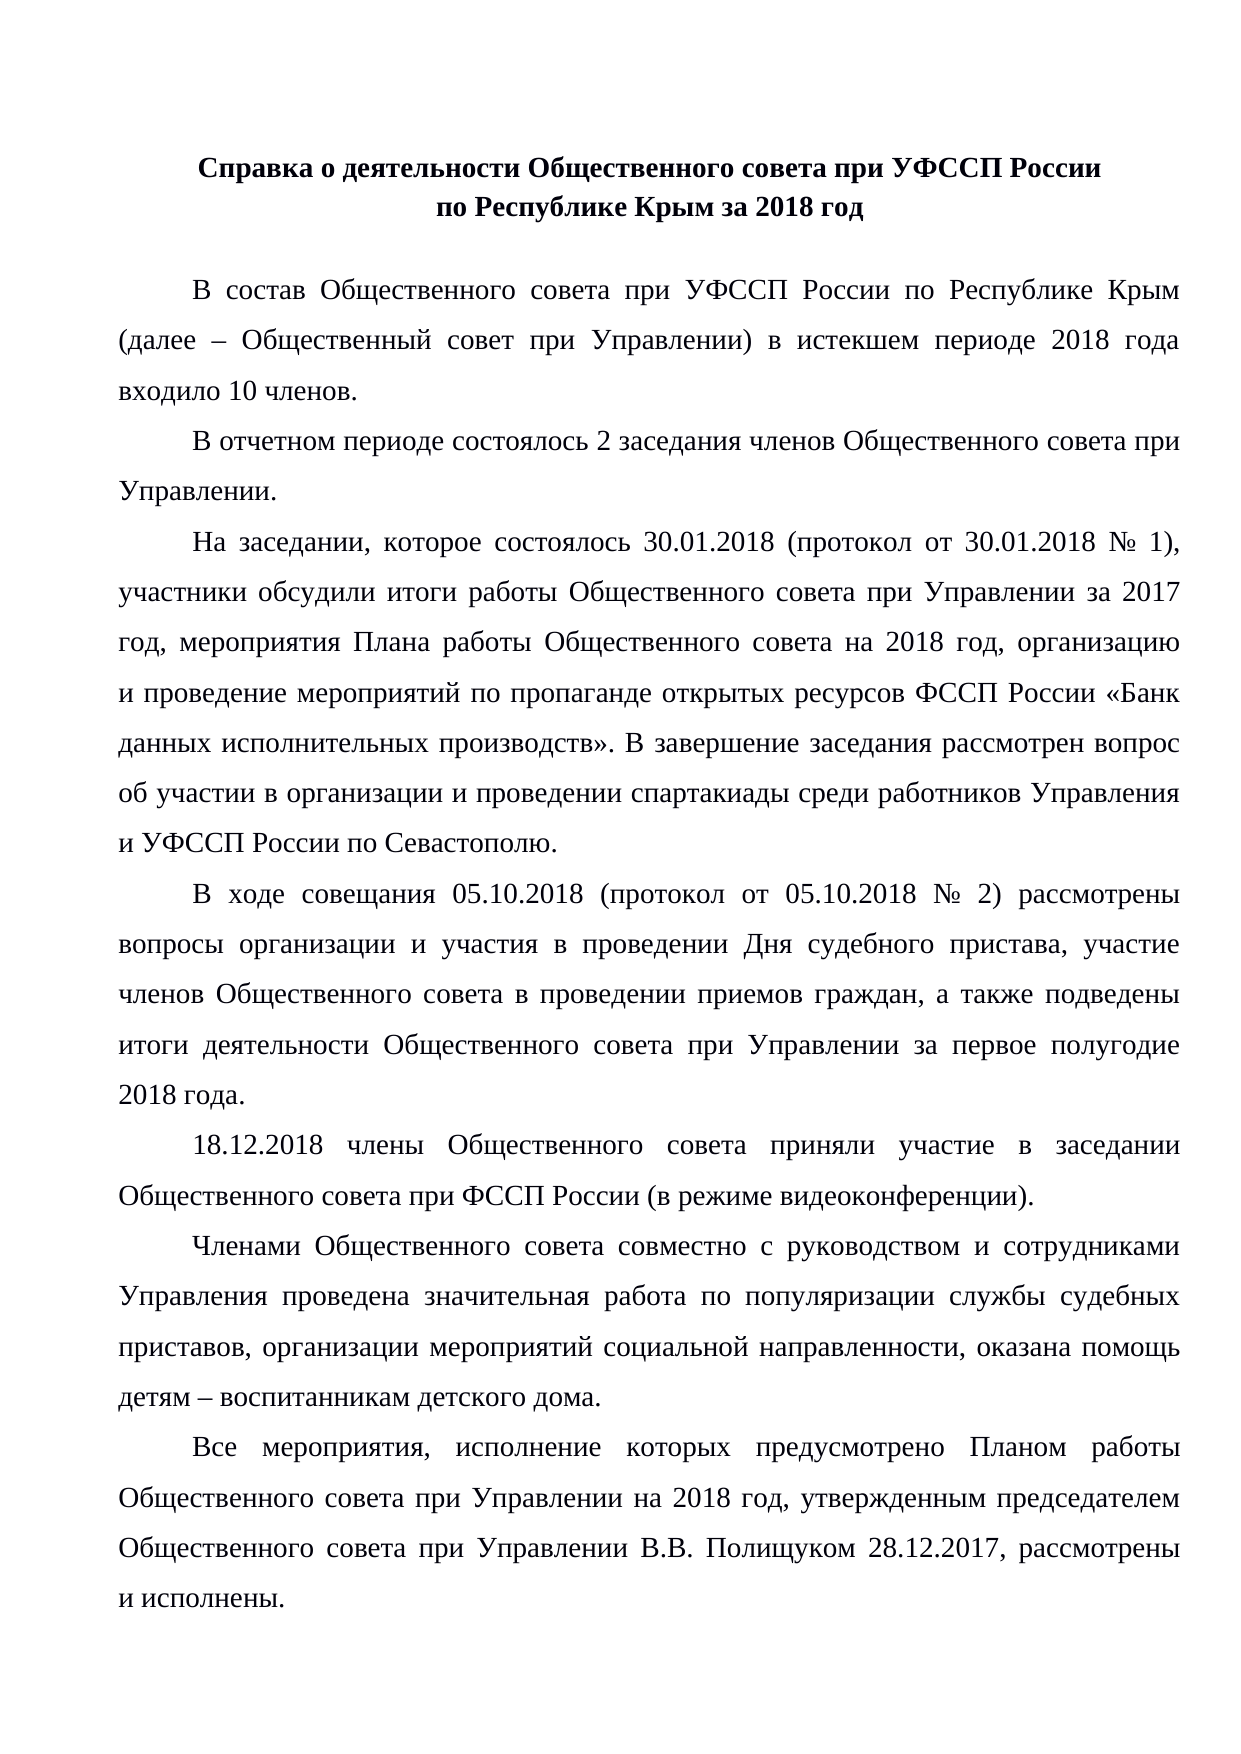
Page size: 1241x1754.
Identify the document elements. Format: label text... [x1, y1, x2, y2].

text В отчетном периоде состоялось 2 заседания членов Общественного совета при Управлении. [118, 423, 1181, 507]
text Членами Общественного совета совместно с руководством и сотрудниками Управления проведена значительная работа по популяризации службы судебных приставов, организации мероприятий социальной направленности, оказана помощь детям – воспитанникам детского дома. [118, 1228, 1181, 1413]
text На заседании, которое состоялось 30.01.2018 (протокол от 30.01.2018 № 1), участники обсудили итоги работы Общественного совета при Управлении за 2017 год, мероприятия Плана работы Общественного совета на 2018 год, организацию и проведение мероприятий по пропаганде открытых ресурсов ФССП России «Банк данных исполнительных производств». В завершение заседания рассмотрен вопрос об участии в организации и проведении спартакиады среди работников Управления и УФССП России по Севастополю. [118, 524, 1181, 859]
text В состав Общественного совета при УФССП России по Республике Крым (далее – Общественный совет при Управлении) в истекшем периоде 2018 года входило 10 членов. [118, 272, 1181, 406]
text по Республике Крым за 2018 год [118, 189, 1181, 222]
text В ходе совещания 05.10.2018 (протокол от 05.10.2018 № 2) рассмотрены вопросы организации и участия в проведении Дня судебного пристава, участие членов Общественного совета в проведении приемов граждан, а также подведены итоги деятельности Общественного совета при Управлении за первое полугодие 2018 года. [118, 876, 1181, 1111]
text Все мероприятия, исполнение которых предусмотрено Планом работы Общественного совета при Управлении на 2018 год, утвержденным председателем Общественного совета при Управлении В.В. Полищуком 28.12.2017, рассмотрены и исполнены. [118, 1429, 1181, 1614]
text 18.12.2018 члены Общественного совета приняли участие в заседании Общественного совета при ФССП России (в режиме видеоконференции). [118, 1127, 1181, 1211]
text Справка о деятельности Общественного совета при УФССП России [118, 150, 1181, 184]
